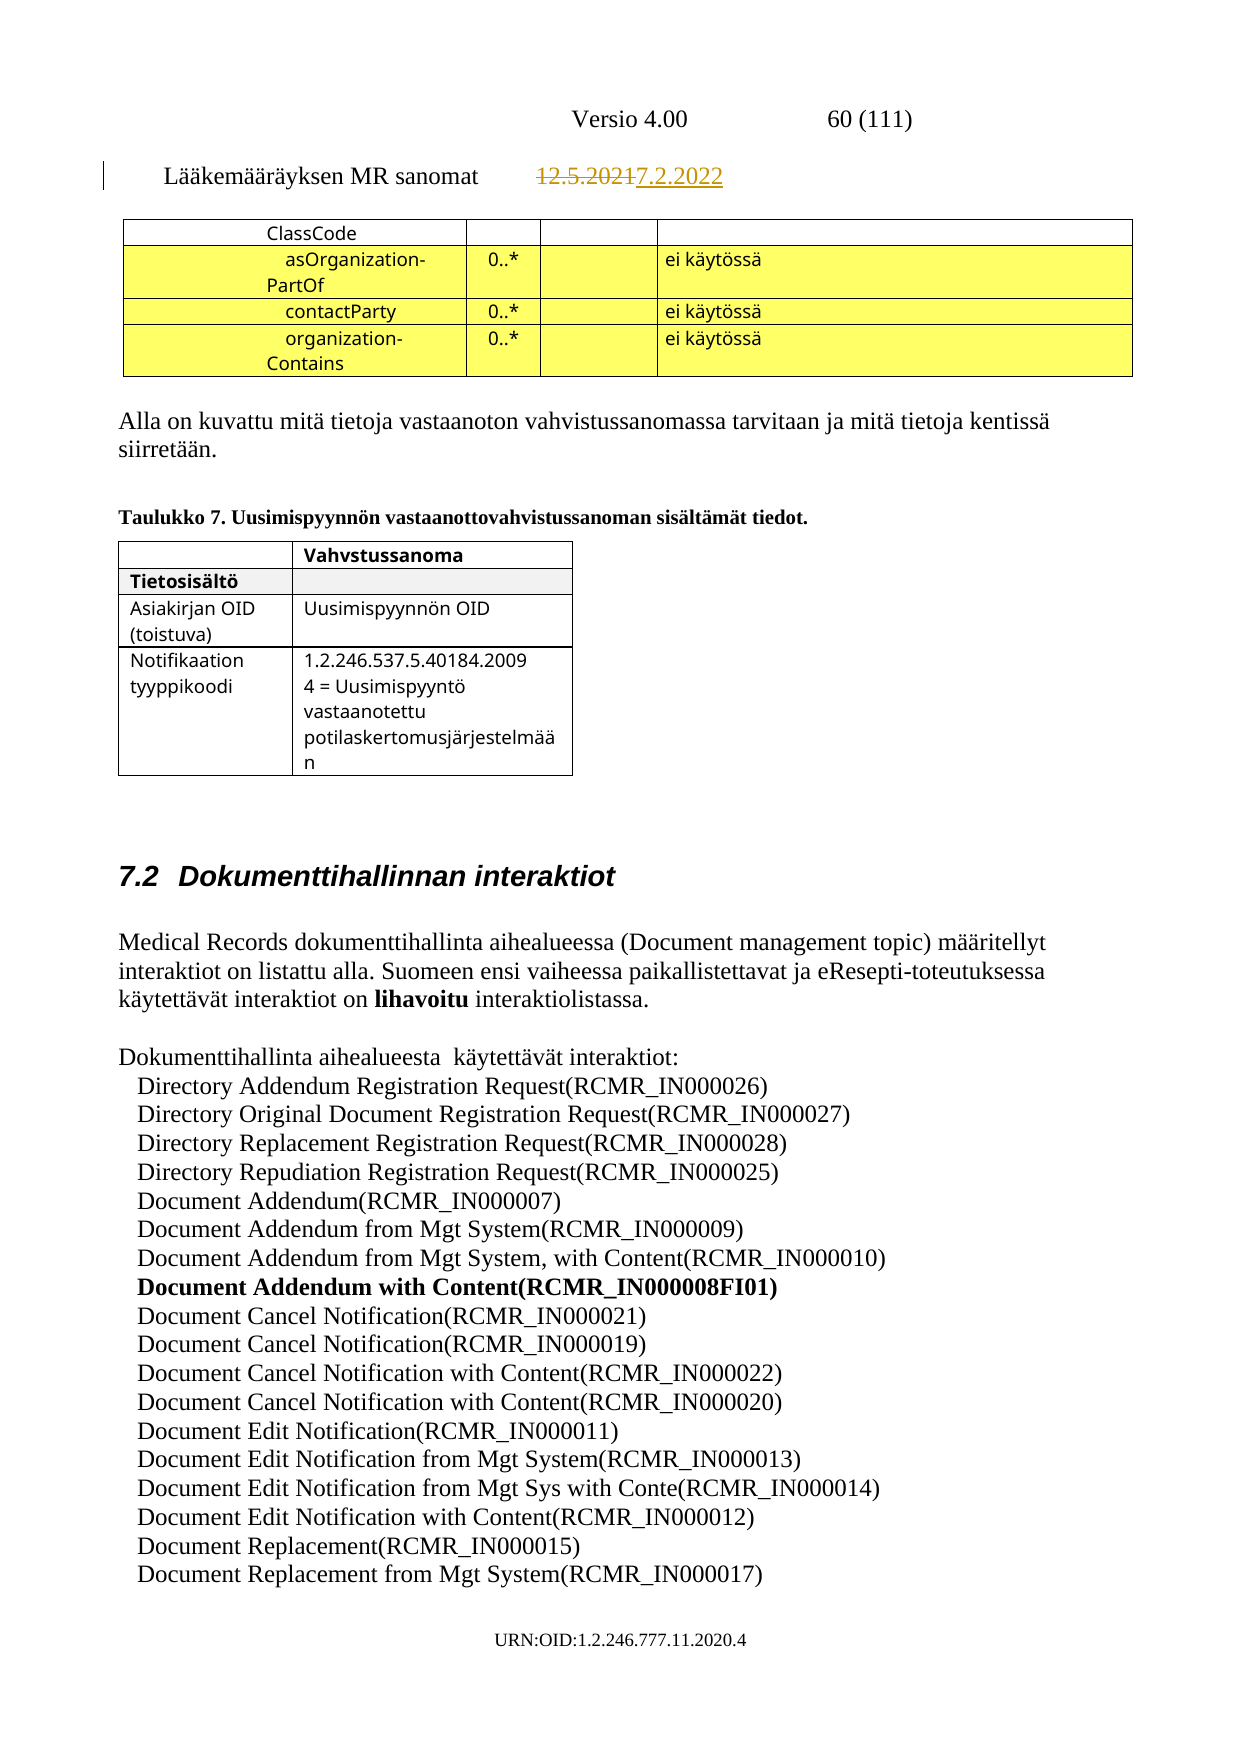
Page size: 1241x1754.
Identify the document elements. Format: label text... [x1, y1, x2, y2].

text Document Addendum from Mgt System, with Content(RCMR_IN000010) [118, 1243, 1122, 1272]
text Document Replacement(RCMR_IN000015) [118, 1531, 1122, 1559]
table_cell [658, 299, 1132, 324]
text Medical Records dokumenttihallinta aihealueessa (Document management topic) määritellyt interaktiot on listattu alla. Suomeen ensi vaiheessa paikallistettavat ja eResepti-toteutuksessa käytettävät interaktiot on lihavoitu interaktiolistassa. [118, 927, 1122, 1013]
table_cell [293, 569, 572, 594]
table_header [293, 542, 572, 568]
text Directory Addendum Registration Request(RCMR_IN000026) [118, 1071, 1122, 1099]
text Document Edit Notification(RCMR_IN000011) [118, 1416, 1122, 1444]
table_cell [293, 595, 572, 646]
text Dokumenttihallinta aihealueesta käytettävät interaktiot: [118, 1042, 1122, 1071]
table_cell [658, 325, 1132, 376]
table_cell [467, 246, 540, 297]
text Directory Replacement Registration Request(RCMR_IN000028) [118, 1128, 1122, 1157]
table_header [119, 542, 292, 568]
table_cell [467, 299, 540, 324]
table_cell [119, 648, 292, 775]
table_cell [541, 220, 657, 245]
text Document Cancel Notification(RCMR_IN000021) [118, 1301, 1122, 1329]
text Document Cancel Notification with Content(RCMR_IN000020) [118, 1387, 1122, 1416]
text Document Addendum with Content(RCMR_IN000008FI01) [118, 1272, 1122, 1301]
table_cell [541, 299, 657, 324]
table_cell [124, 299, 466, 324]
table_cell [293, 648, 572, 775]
text Document Addendum(RCMR_IN000007) [118, 1186, 1122, 1214]
text Document Edit Notification with Content(RCMR_IN000012) [118, 1502, 1122, 1531]
text Directory Repudiation Registration Request(RCMR_IN000025) [118, 1157, 1122, 1186]
subtitle Dokumenttihallinnan interaktiot [118, 858, 1122, 892]
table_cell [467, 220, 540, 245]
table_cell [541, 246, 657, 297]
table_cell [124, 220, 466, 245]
text Document Cancel Notification with Content(RCMR_IN000022) [118, 1358, 1122, 1387]
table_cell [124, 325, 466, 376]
text Taulukko 7. Uusimispyynnön vastaanottovahvistussanoman sisältämät tiedot. [118, 504, 1122, 529]
text Document Replacement from Mgt System(RCMR_IN000017) [118, 1559, 1122, 1588]
text Document Cancel Notification(RCMR_IN000019) [118, 1329, 1122, 1358]
text Directory Original Document Registration Request(RCMR_IN000027) [118, 1099, 1122, 1128]
text Alla on kuvattu mitä tietoja vastaanoton vahvistussanomassa tarvitaan ja mitä tietoja kentissä siirretään. [118, 406, 1122, 463]
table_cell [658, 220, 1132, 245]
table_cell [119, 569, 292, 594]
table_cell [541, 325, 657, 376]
text Document Edit Notification from Mgt System(RCMR_IN000013) [118, 1444, 1122, 1473]
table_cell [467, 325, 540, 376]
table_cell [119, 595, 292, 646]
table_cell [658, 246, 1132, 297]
text Document Edit Notification from Mgt Sys with Conte(RCMR_IN000014) [118, 1473, 1122, 1502]
text Document Addendum from Mgt System(RCMR_IN000009) [118, 1214, 1122, 1243]
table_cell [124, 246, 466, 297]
